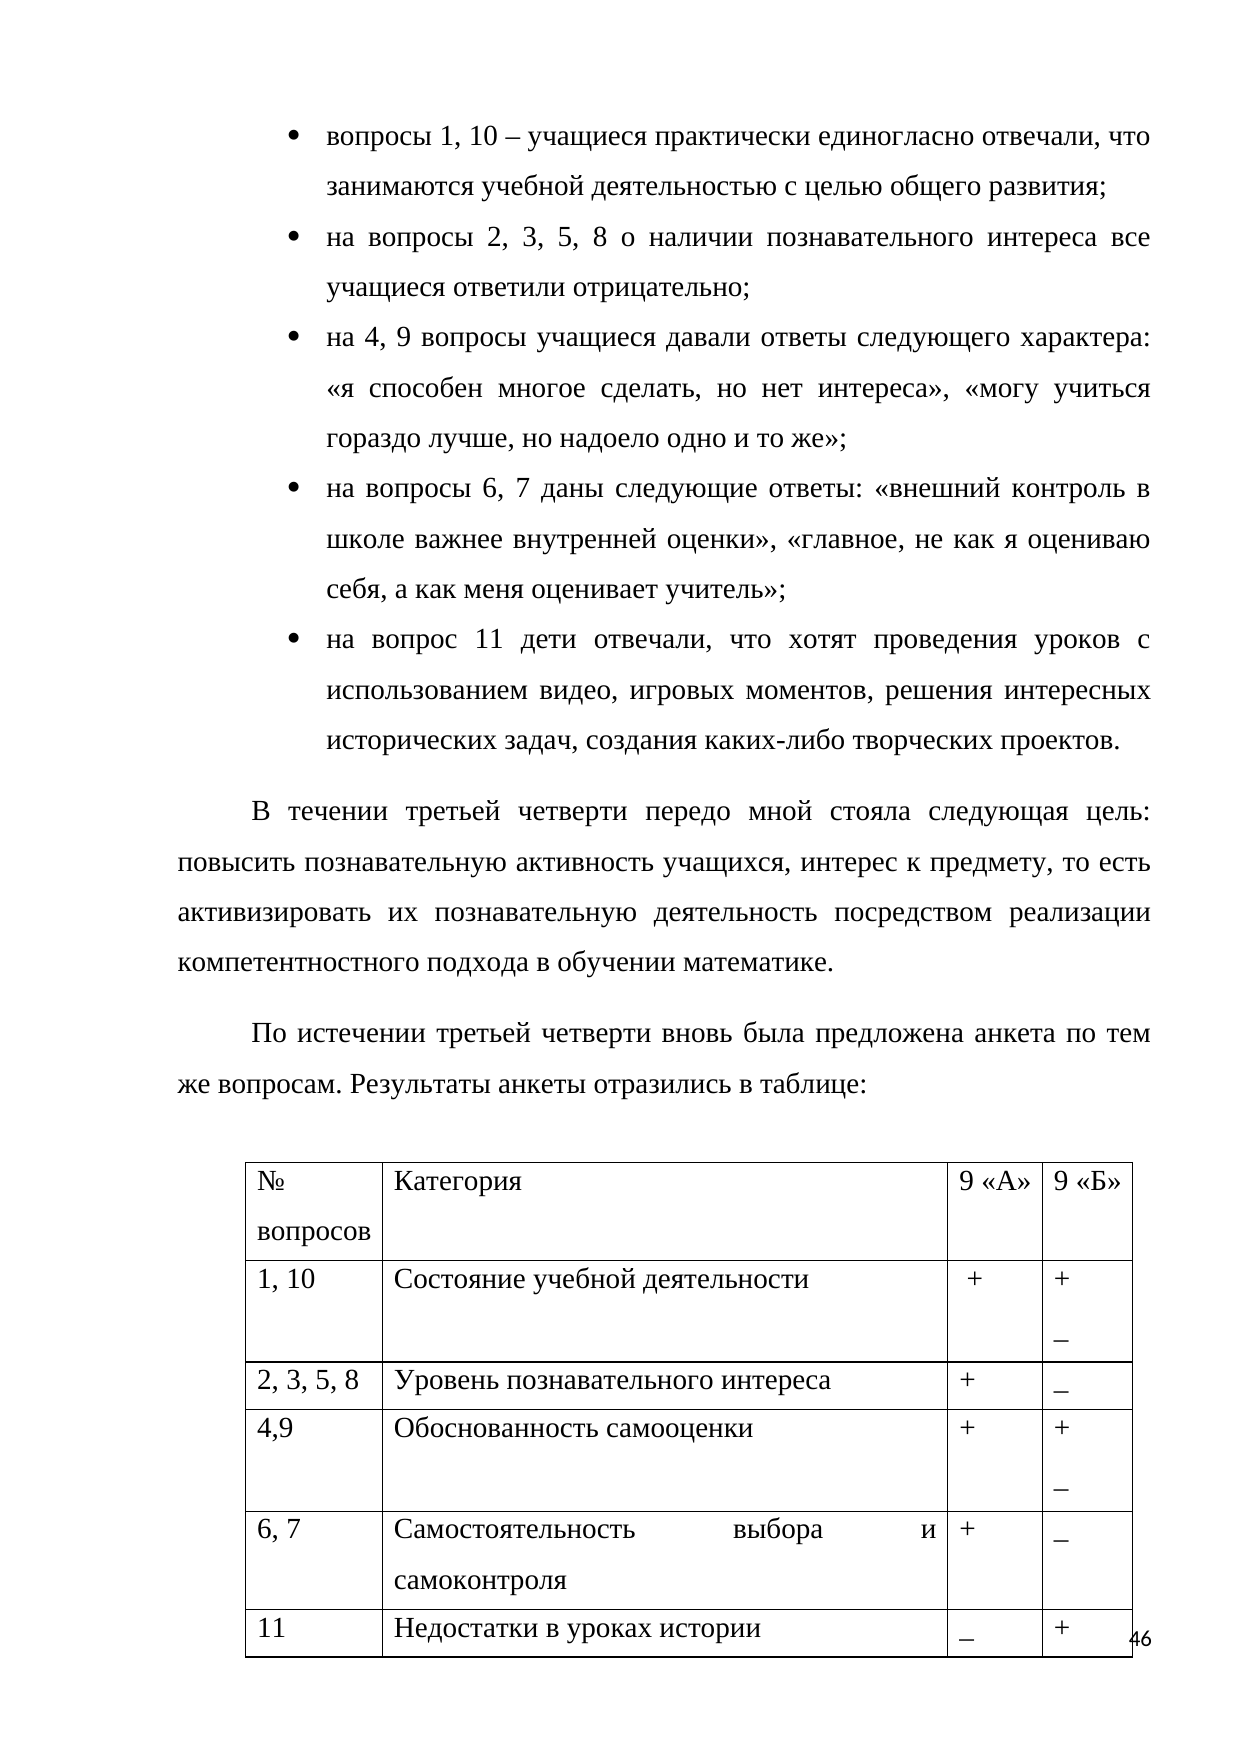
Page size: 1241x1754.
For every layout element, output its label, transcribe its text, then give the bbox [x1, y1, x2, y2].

table_cell 11 [246, 1610, 382, 1656]
table_cell _ [948, 1610, 1042, 1656]
table_cell Обоснованность самооценки [383, 1410, 947, 1511]
table_cell + [948, 1410, 1042, 1511]
text В течении третьей четверти передо мной стояла следующая цель: повысить познавательную активность учащихся, интерес к предмету, то есть активизировать их познавательную деятельность посредством реализации компетентностного подхода в обучении математике. [177, 793, 1152, 978]
table_header 9 «А» [948, 1163, 1042, 1260]
table_cell + [948, 1261, 1042, 1361]
text По истечении третьей четверти вновь была предложена анкета по тем же вопросам. Результаты анкеты отразились в таблице: [177, 1016, 1152, 1099]
table_cell _ [1043, 1512, 1132, 1609]
list на вопросы 6, 7 даны следующие ответы: «внешний контроль в школе важнее внутренней оценки», «главное, не как я оцениваю себя, а как меня оценивает учитель»; [288, 471, 1152, 605]
table_header № вопросов [246, 1163, 382, 1260]
list на вопрос 11 дети отвечали, что хотят проведения уроков с использованием видео, игровых моментов, решения интересных исторических задач, создания каких-либо творческих проектов. [288, 622, 1152, 756]
table_cell 1, 10 [246, 1261, 382, 1361]
table_cell 6, 7 [246, 1512, 382, 1609]
table_cell + _ [1043, 1410, 1132, 1511]
table_cell 4,9 [246, 1410, 382, 1511]
table_cell Состояние учебной деятельности [383, 1261, 947, 1361]
table_header 9 «Б» [1043, 1163, 1132, 1260]
table_cell + [948, 1363, 1042, 1409]
list на вопросы 2, 3, 5, 8 о наличии познавательного интереса все учащиеся ответили отрицательно; [288, 219, 1152, 303]
list на 4, 9 вопросы учащиеся давали ответы следующего характера: «я способен многое сделать, но нет интереса», «могу учиться гораздо лучше, но надоело одно и то же»; [288, 319, 1152, 454]
table_header Категория [383, 1163, 947, 1260]
table_cell 2, 3, 5, 8 [246, 1363, 382, 1409]
table_cell + [948, 1512, 1042, 1609]
table_cell _ [1043, 1363, 1132, 1409]
table_cell Недостатки в уроках истории [383, 1610, 947, 1656]
table_cell Уровень познавательного интереса [383, 1363, 947, 1409]
table_cell Самостоятельность выбора и самоконтроля [383, 1512, 947, 1609]
list вопросы 1, 10 – учащиеся практически единогласно отвечали, что занимаются учебной деятельностью с целью общего развития; [288, 118, 1152, 202]
table_cell + [1043, 1610, 1132, 1656]
table_cell + _ [1043, 1261, 1132, 1361]
